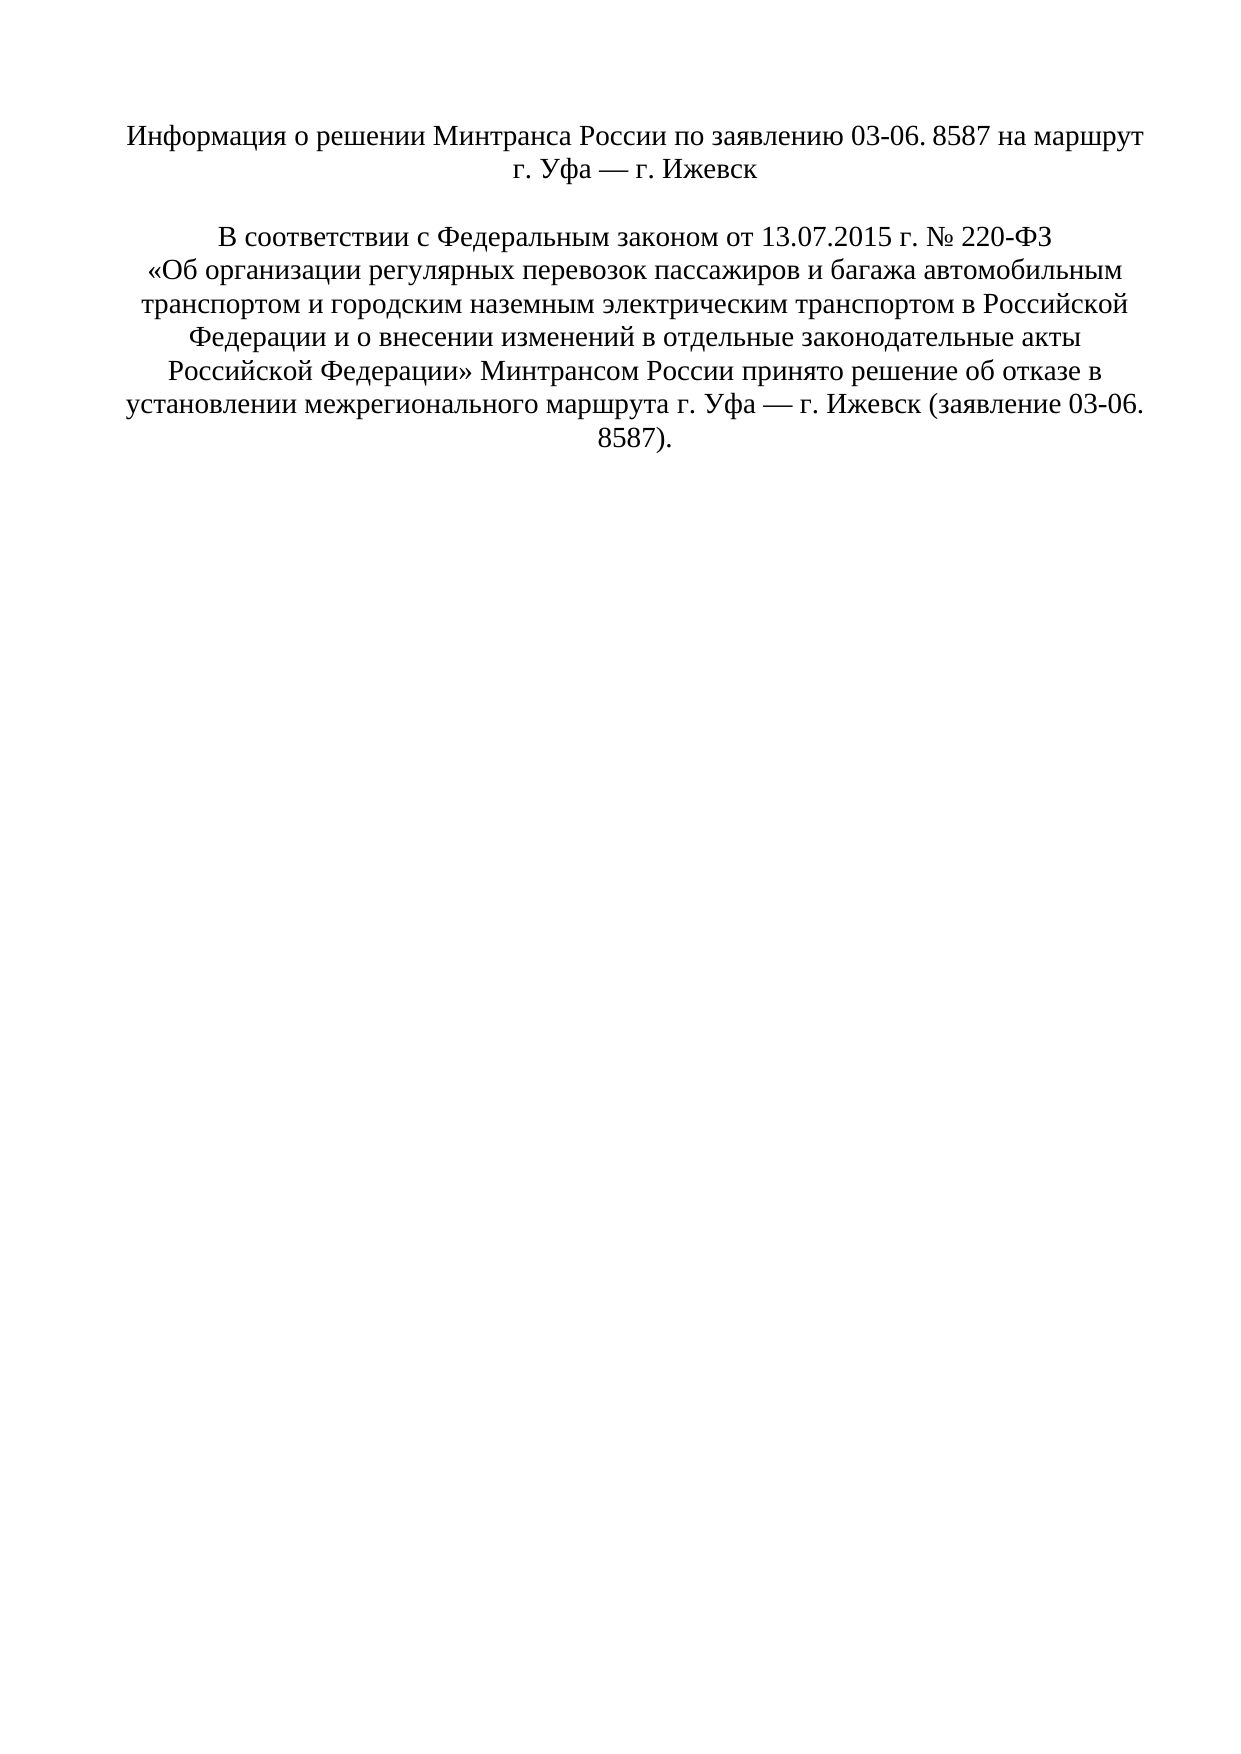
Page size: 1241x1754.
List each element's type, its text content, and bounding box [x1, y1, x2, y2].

text В соответствии с Федеральным законом от 13.07.2015 г. № 220-ФЗ «Об организации регулярных перевозок пассажиров и багажа автомобильным транспортом и городским наземным электрическим транспортом в Российской Федерации и о внесении изменений в отдельные законодательные акты Российской Федерации» Минтрансом России принято решение об отказе в установлении межрегионального маршрута г. Уфа — г. Ижевск (заявление 03-06. 8587). [118, 219, 1152, 453]
text Информация о решении Минтранса России по заявлению 03-06. 8587 на маршрут г. Уфа — г. Ижевск [118, 118, 1152, 185]
